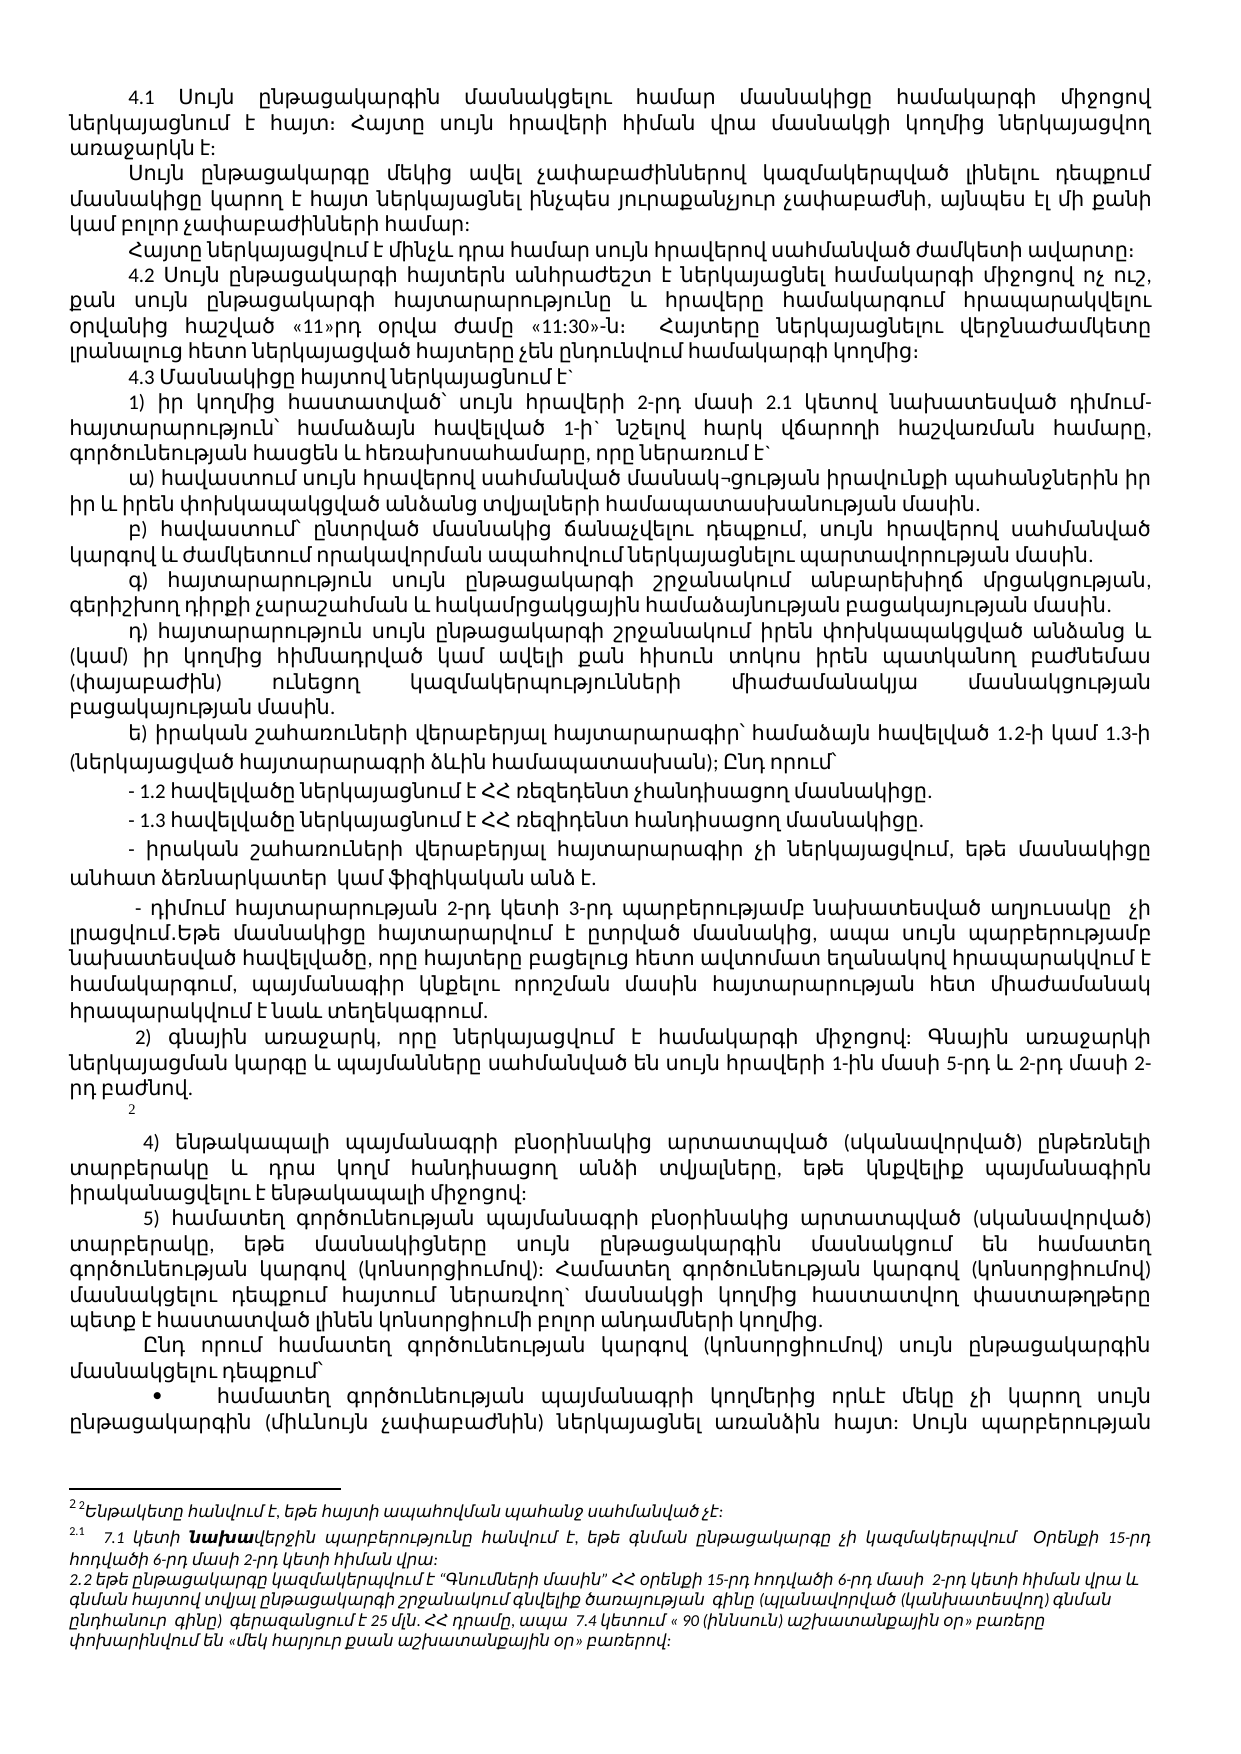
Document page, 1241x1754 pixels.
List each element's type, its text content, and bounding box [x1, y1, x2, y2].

text 4.1 Սույն ընթացակարգին մասնակցելու համար մասնակիցը համակարգի միջոցով ներկայացնում է հայտ։ Հայտը սույն հրավերի հիման վրա մասնակցի կողմից ներկայացվող առաջարկն է: [69, 84, 1152, 161]
text 4.2 Սույն ընթացակարգի հայտերն անհրաժեշտ է ներկայացնել համակարգի միջոցով ոչ ուշ, քան սույն ընթացակարգի հայտարարությունը և հրավերը համակարգում հրապարակվելու օրվանից հաշված «11»րդ օրվա ժամը «11:30»-ն։ Հայտերը ներկայացնելու վերջնաժամկետը լրանալուց հետո ներկայացված հայտերը չեն ընդունվում համակարգի կողմից։ [69, 262, 1152, 364]
text 4) ենթակապալի պայմանագրի բնօրինակից արտատպված (սկանավորված) ընթեռնելի տարբերակը և դրա կողմ հանդիսացող անձի տվյալները, եթե կնքվելիք պայմանագիրն իրականացվելու է ենթակապալի միջոցով: [69, 1129, 1152, 1206]
text ա) հավաստում սույն հրավերով սահմանված մասնակ¬ցության իրավունքի պահանջներին իր իր և իրեն փոխկապակցված անձանց տվյալների համապատասխանության մասին. [69, 466, 1152, 516]
text գ) հայտարարություն սույն ընթացակարգի շրջանակում անբարեխիղճ մրցակցության, գերիշխող դիրքի չարաշահման և հակամրցակցային համաձայնության բացակայության մասին. [69, 567, 1152, 618]
text 2) գնային առաջարկ, որը ներկայացվում է համակարգի միջոցով: Գնային առաջարկի ներկայացման կարգը և պայմանները սահմանված են սույն հրավերի 1-ին մասի 5-րդ և 2-րդ մասի 2-րդ բաժնով. [69, 1024, 1152, 1101]
text 5) համատեղ գործունեության պայմանագրի բնօրինակից արտատպված (սկանավորված) տարբերակը, եթե մասնակիցները սույն ընթացակարգին մասնակցում են համատեղ գործունեության կարգով (կոնսորցիումով): Համատեղ գործունեության կարգով (կոնսորցիումով) մասնակցելու դեպքում հայտում ներառվող` մասնակցի կողմից հաստատվող փաստաթղթերը պետք է հաստատված լինեն կոնսորցիումի բոլոր անդամների կողմից. [69, 1206, 1152, 1333]
text բ) հավաստում՝ ընտրված մասնակից ճանաչվելու դեպքում, սույն հրավերով սահմանված կարգով և ժամկետում որակավորման ապահովում ներկայացնելու պարտավորության մասին. [69, 516, 1152, 567]
text ե) իրական շահառուների վերաբերյալ հայտարարագիր՝ համաձայն հավելված 1․2-ի կամ 1.3-ի (ներկայացված հայտարարագրի ձևին համապատասխան); Ընդ որում՝ [69, 720, 1152, 774]
text - 1.3 հավելվածը ներկայացնում է ՀՀ ռեզիդենտ հանդիսացող մասնակիցը. [69, 807, 1152, 833]
text Ընդ որում համատեղ գործունեության կարգով (կոնսորցիումով) սույն ընթացակարգին մասնակցելու դեպքում՝ [69, 1333, 1152, 1383]
text 4.3 Մասնակիցը հայտով ներկայացնում է` [69, 364, 1152, 389]
text դ) հայտարարություն սույն ընթացակարգի շրջանակում իրեն փոխկապակցված անձանց և (կամ) իր կողմից հիմնադրված կամ ավելի քան հիսուն տոկոս իրեն պատկանող բաժնեմաս (փայաբաժին) ունեցող կազմակերպությունների միաժամանակյա մասնակցության բացակայության մասին. [69, 618, 1152, 720]
text 1) իր կողմից հաստատված՝ սույն հրավերի 2-րդ մասի 2.1 կետով նախատեսված դիմում-հայտարարություն՝ համաձայն հավելված 1-ի` նշելով հարկ վճարողի հաշվառման համարը, գործունեության հասցեն և հեռախոսահամարը, որը ներառում է` [69, 389, 1152, 466]
text - իրական շահառուների վերաբերյալ հայտարարագիր չի ներկայացվում, եթե մասնակիցը անհատ ձեռնարկատեր կամ ֆիզիկական անձ է. [69, 836, 1152, 891]
text Հայտը ներկայացվում է մինչև դրա համար սույն հրավերով սահմանված ժամկետի ավարտը։ [69, 237, 1152, 262]
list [69, 1383, 1152, 1434]
text - 1.2 հավելվածը ներկայացնում է ՀՀ ռեզեդենտ չհանդիսացող մասնակիցը. [69, 778, 1152, 803]
text - դիմում հայտարարության 2-րդ կետի 3-րդ պարբերությամբ նախատեսված աղյուսակը չի լրացվում․Եթե մասնակիցը հայտարարվում է ըտրված մասնակից, ապա սույն պարբերությամբ նախատեսված հավելվածը, որը հայտերը բացելուց հետո ավտոմատ եղանակով հրապարակվում է համակարգում, պայմանագիր կնքելու որոշման մասին հայտարարության հետ միաժամանակ հրապարակվում է նաև տեղեկագրում. [69, 895, 1152, 1024]
text Սույն ընթացակարգը մեկից ավել չափաբաժիններով կազմակերպված լինելու դեպքում մասնակիցը կարող է հայտ ներկայացնել ինչպես յուրաքանչյուր չափաբաժնի, այնպես էլ մի քանի կամ բոլոր չափաբաժինների համար: [69, 161, 1152, 237]
